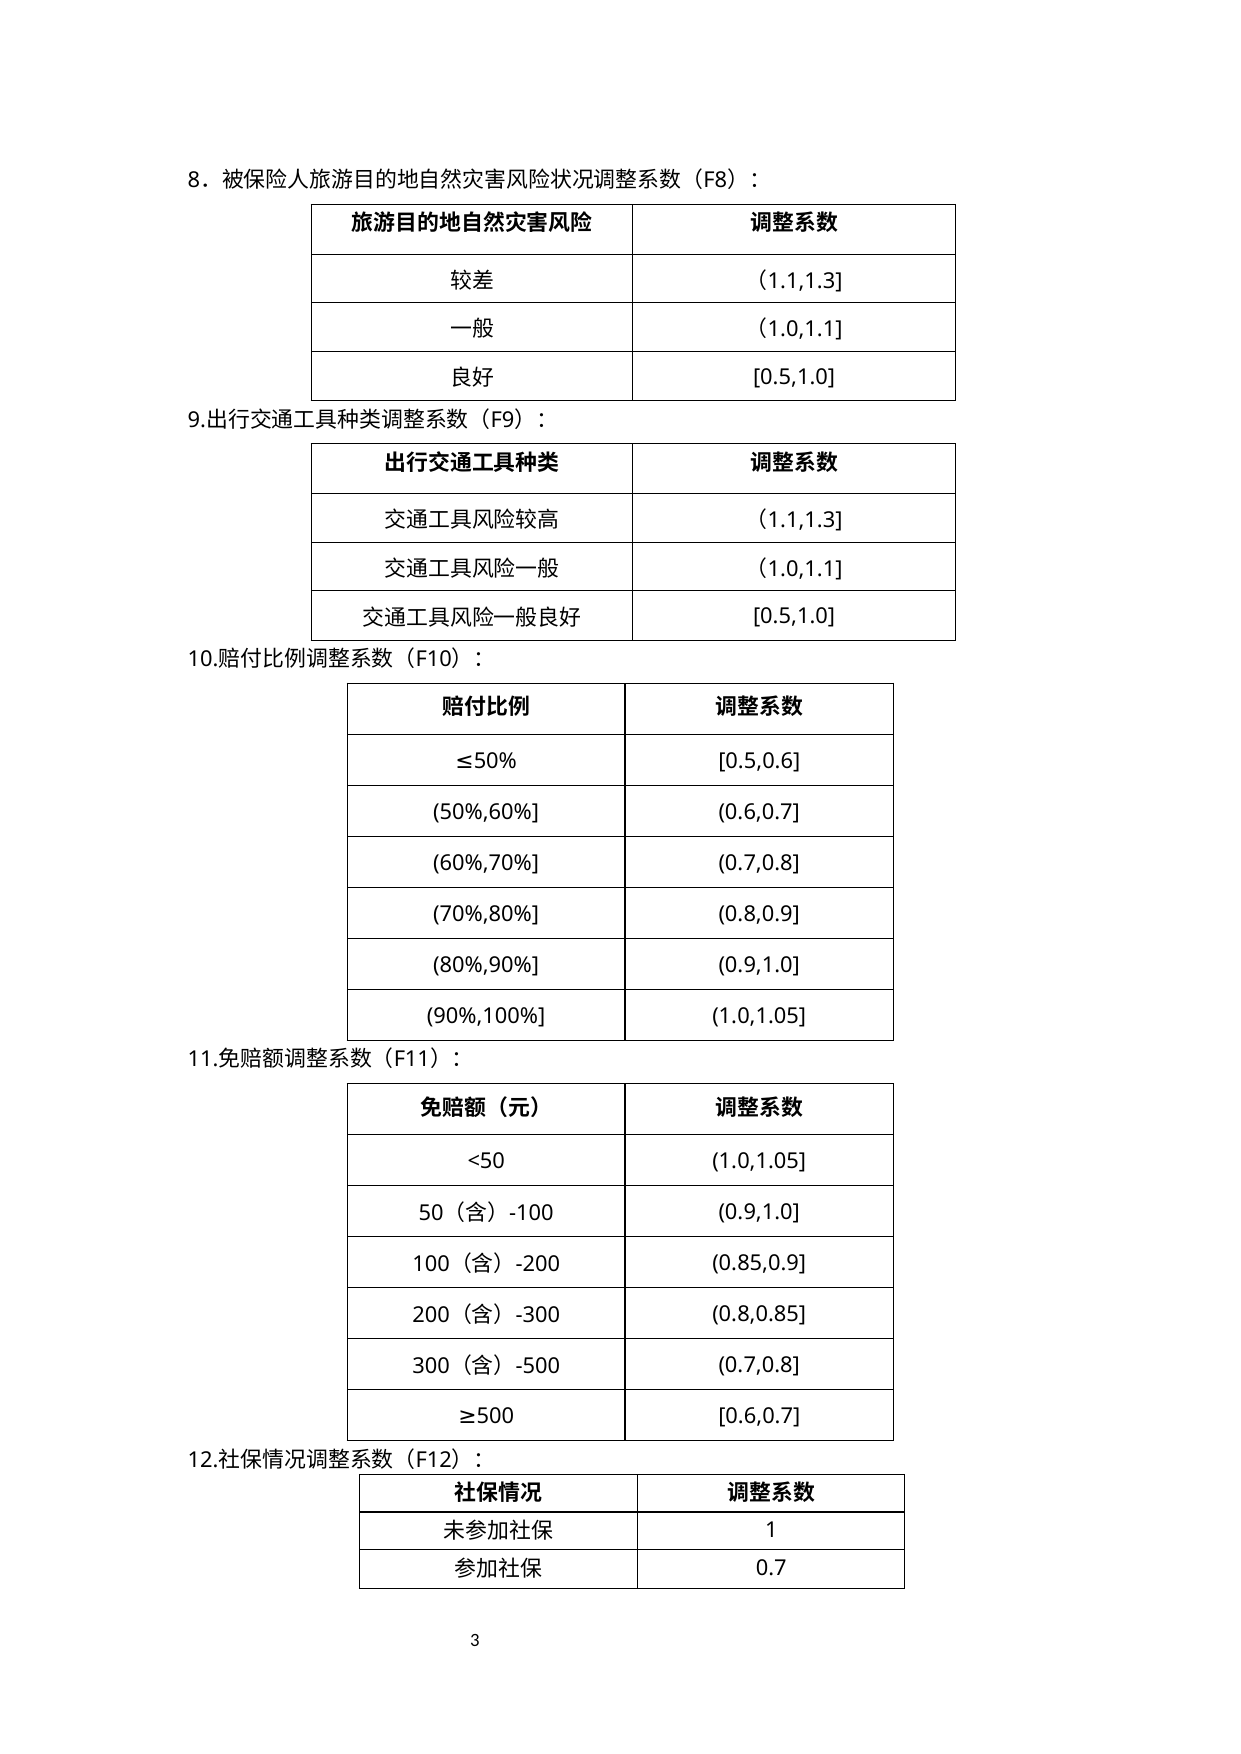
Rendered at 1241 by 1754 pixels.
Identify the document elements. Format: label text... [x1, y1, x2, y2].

table_header 赔付比例 [348, 684, 624, 734]
table_cell (1.0,1.05] [626, 990, 893, 1040]
table_cell (0.7,0.8] [626, 837, 893, 887]
table_cell (70%,80%] [348, 888, 624, 938]
table_cell 300（含）-500 [348, 1339, 624, 1389]
table_header 调整系数 [633, 205, 955, 254]
table_cell 100（含）-200 [348, 1237, 624, 1287]
table_cell [0.5,1.0] [633, 591, 955, 640]
table_cell 未参加社保 [360, 1513, 637, 1549]
table_cell （1.0,1.1] [633, 543, 955, 590]
table_cell <50 [348, 1135, 624, 1185]
table_cell (0.8,0.85] [626, 1288, 893, 1338]
table_cell （1.1,1.3] [633, 255, 955, 302]
table_cell [0.5,0.6] [626, 735, 893, 785]
table_header 社保情况 [360, 1475, 637, 1511]
table_cell 交通工具风险一般良好 [312, 591, 632, 640]
table_cell 1 [638, 1513, 904, 1549]
text 12.社保情况调整系数（F12）： [187, 1441, 1053, 1474]
table_cell (0.9,1.0] [626, 939, 893, 989]
table_cell (0.8,0.9] [626, 888, 893, 938]
table_cell (60%,70%] [348, 837, 624, 887]
list 10.赔付比例调整系数（F10）： [187, 641, 1053, 673]
table_cell 交通工具风险一般 [312, 543, 632, 590]
table_cell （1.0,1.1] [633, 303, 955, 351]
table_cell 一般 [312, 303, 632, 351]
table_cell ≤50% [348, 735, 624, 785]
table_cell 50（含）-100 [348, 1186, 624, 1236]
table_cell (90%,100%] [348, 990, 624, 1040]
table_cell (0.6,0.7] [626, 786, 893, 836]
table_header 调整系数 [626, 1084, 893, 1134]
text 8．被保险人旅游目的地自然灾害风险状况调整系数（F8）： [187, 162, 1053, 194]
table_cell (50%,60%] [348, 786, 624, 836]
table_cell [0.6,0.7] [626, 1390, 893, 1440]
table_cell (0.7,0.8] [626, 1339, 893, 1389]
table_cell 参加社保 [360, 1550, 637, 1588]
table_cell （1.1,1.3] [633, 494, 955, 542]
table_cell 0.7 [638, 1550, 904, 1588]
table_cell (0.9,1.0] [626, 1186, 893, 1236]
table_header 调整系数 [638, 1475, 904, 1511]
table_cell (1.0,1.05] [626, 1135, 893, 1185]
table_header 调整系数 [626, 684, 893, 734]
table_cell 200（含）-300 [348, 1288, 624, 1338]
table_cell 良好 [312, 352, 632, 400]
table_cell (0.85,0.9] [626, 1237, 893, 1287]
text 9.出行交通工具种类调整系数（F9）： [187, 401, 1053, 434]
table_header 免赔额（元） [348, 1084, 624, 1134]
table_header 旅游目的地自然灾害风险 [312, 205, 632, 254]
table_cell (80%,90%] [348, 939, 624, 989]
table_cell ≥500 [348, 1390, 624, 1440]
list 11.免赔额调整系数（F11）： [187, 1041, 1053, 1073]
table_header 调整系数 [633, 444, 955, 493]
table_cell 交通工具风险较高 [312, 494, 632, 542]
table_cell 较差 [312, 255, 632, 302]
table_cell [0.5,1.0] [633, 352, 955, 400]
table_header 出行交通工具种类 [312, 444, 632, 493]
